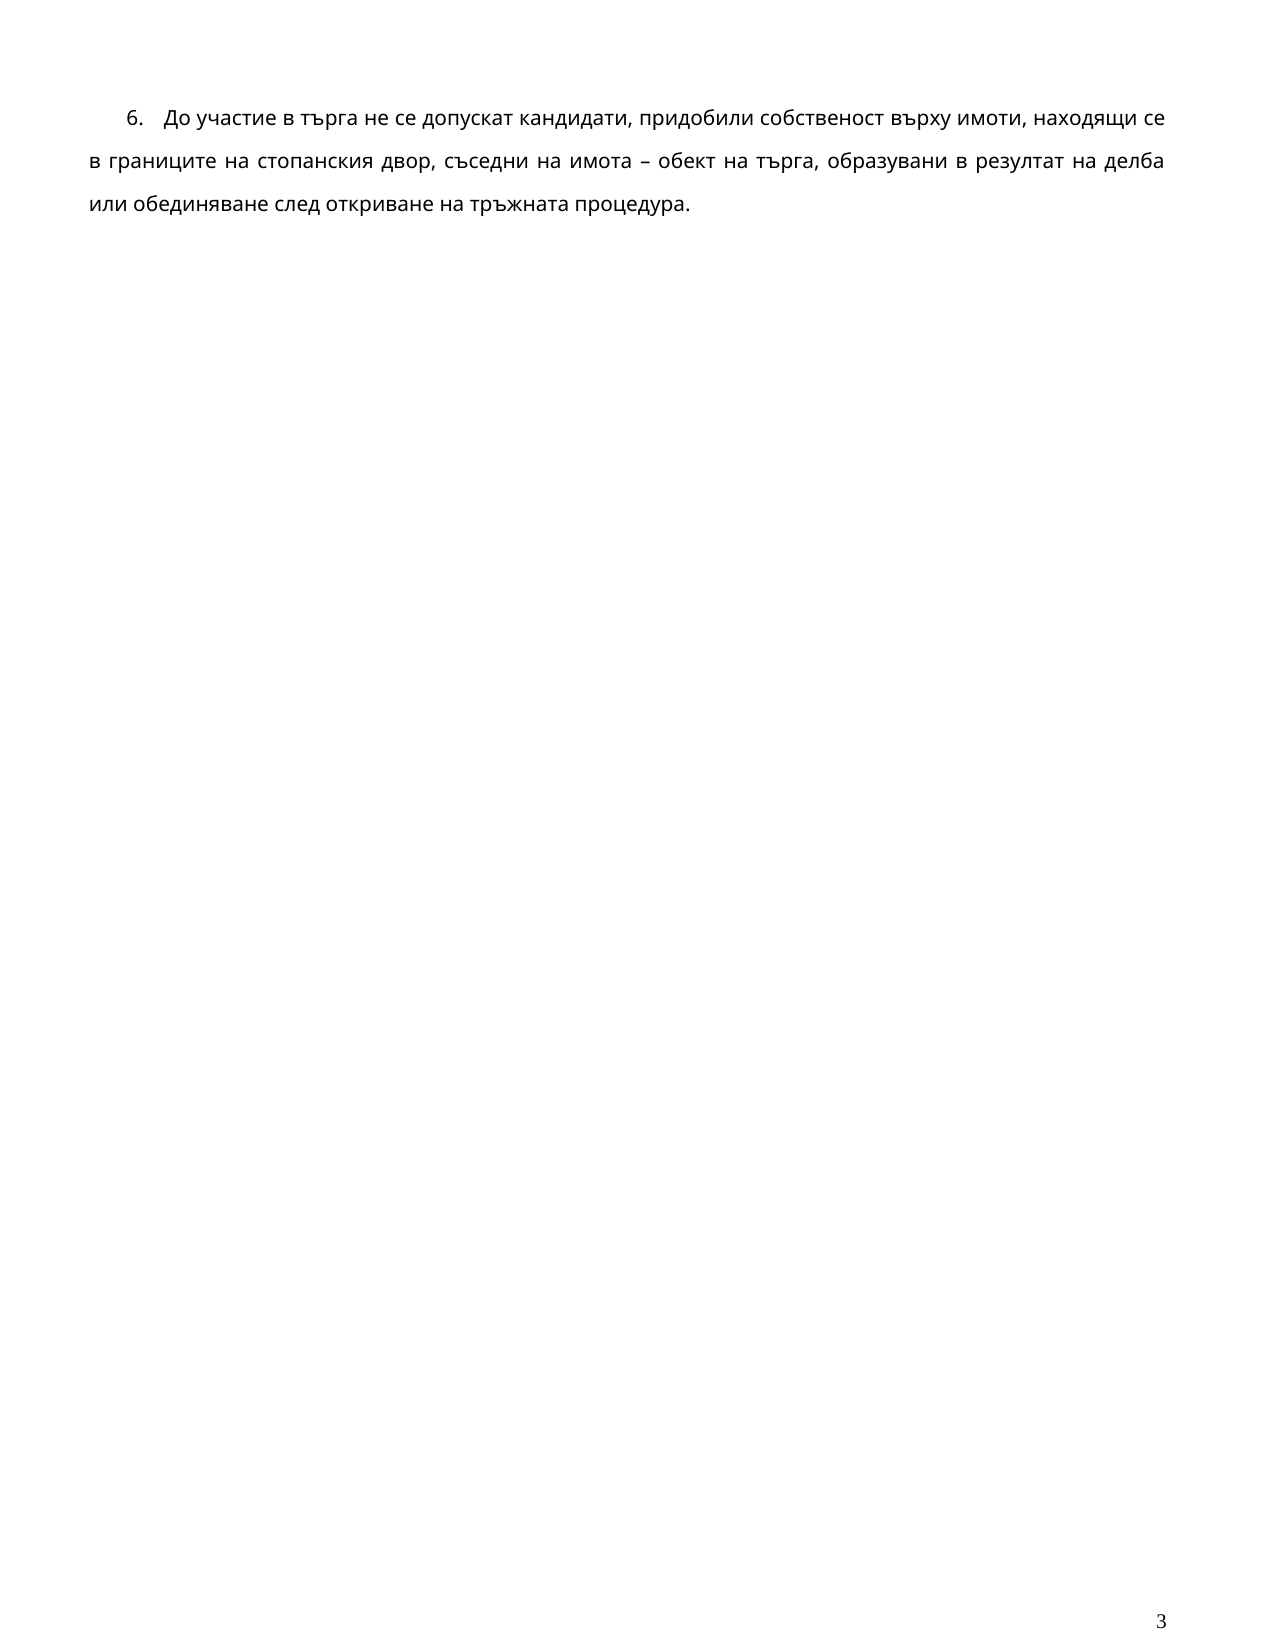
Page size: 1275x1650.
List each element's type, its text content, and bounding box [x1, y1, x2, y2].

list До участие в търга не се допускат кандидати, придобили собственост върху имоти, находящи се в границите на стопанския двор, съседни на имота – обект на търга, образувани в резултат на делба или обединяване след откриване на тръжната процедура. [89, 103, 1167, 217]
